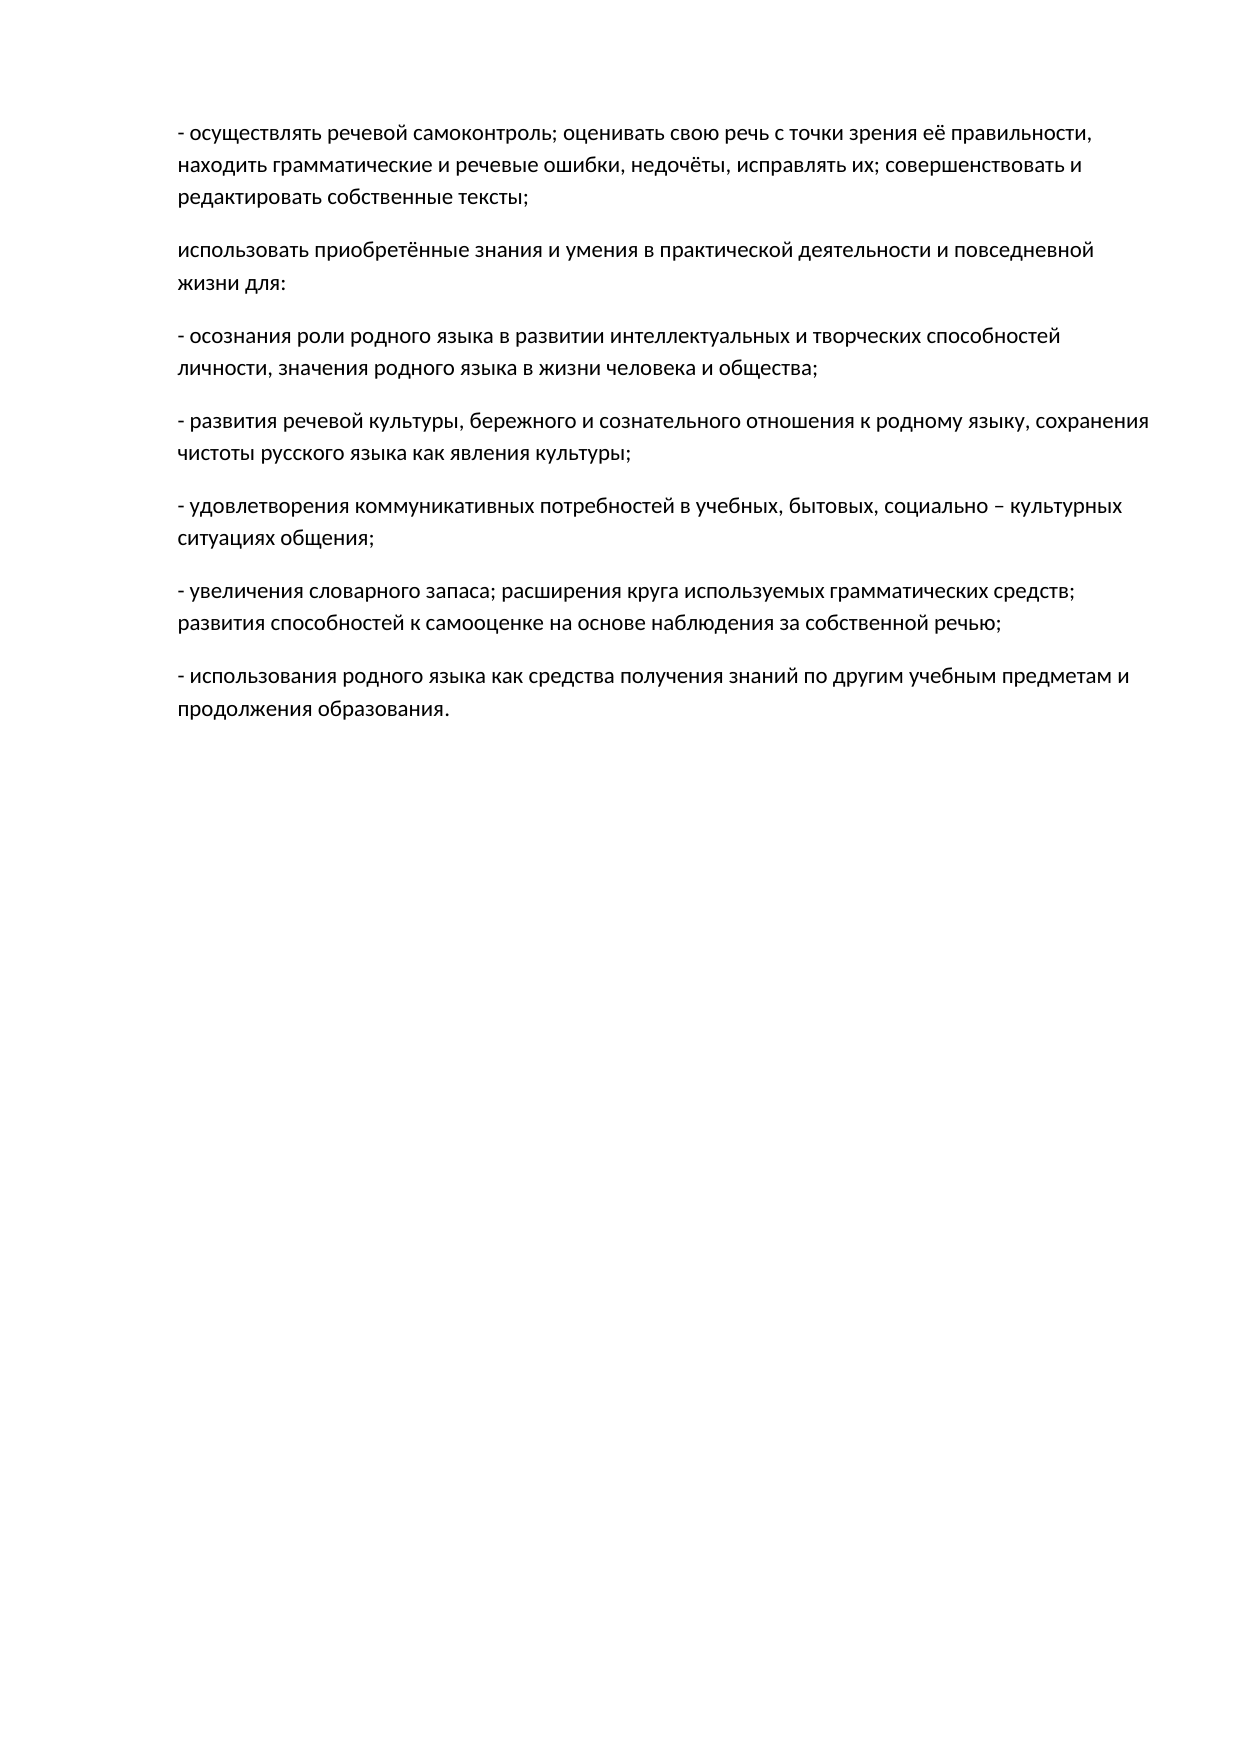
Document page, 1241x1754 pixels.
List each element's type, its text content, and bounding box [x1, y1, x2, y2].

text - использования родного языка как средства получения знаний по другим учебным предметам и продолжения образования. [177, 662, 1152, 722]
text - осознания роли родного языка в развитии интеллектуальных и творческих способностей личности, значения родного языка в жизни человека и общества; [177, 321, 1152, 381]
text - удовлетворения коммуникативных потребностей в учебных, бытовых, социально – культурных ситуациях общения; [177, 491, 1152, 551]
text - осуществлять речевой самоконтроль; оценивать свою речь с точки зрения её правильности, находить грамматические и речевые ошибки, недочёты, исправлять их; совершенствовать и редактировать собственные тексты; [177, 118, 1152, 211]
text - увеличения словарного запаса; расширения круга используемых грамматических средств; развития способностей к самооценке на основе наблюдения за собственной речью; [177, 576, 1152, 637]
text использовать приобретённые знания и умения в практической деятельности и повседневной жизни для: [177, 236, 1152, 296]
text - развития речевой культуры, бережного и сознательного отношения к родному языку, сохранения чистоты русского языка как явления культуры; [177, 406, 1152, 466]
